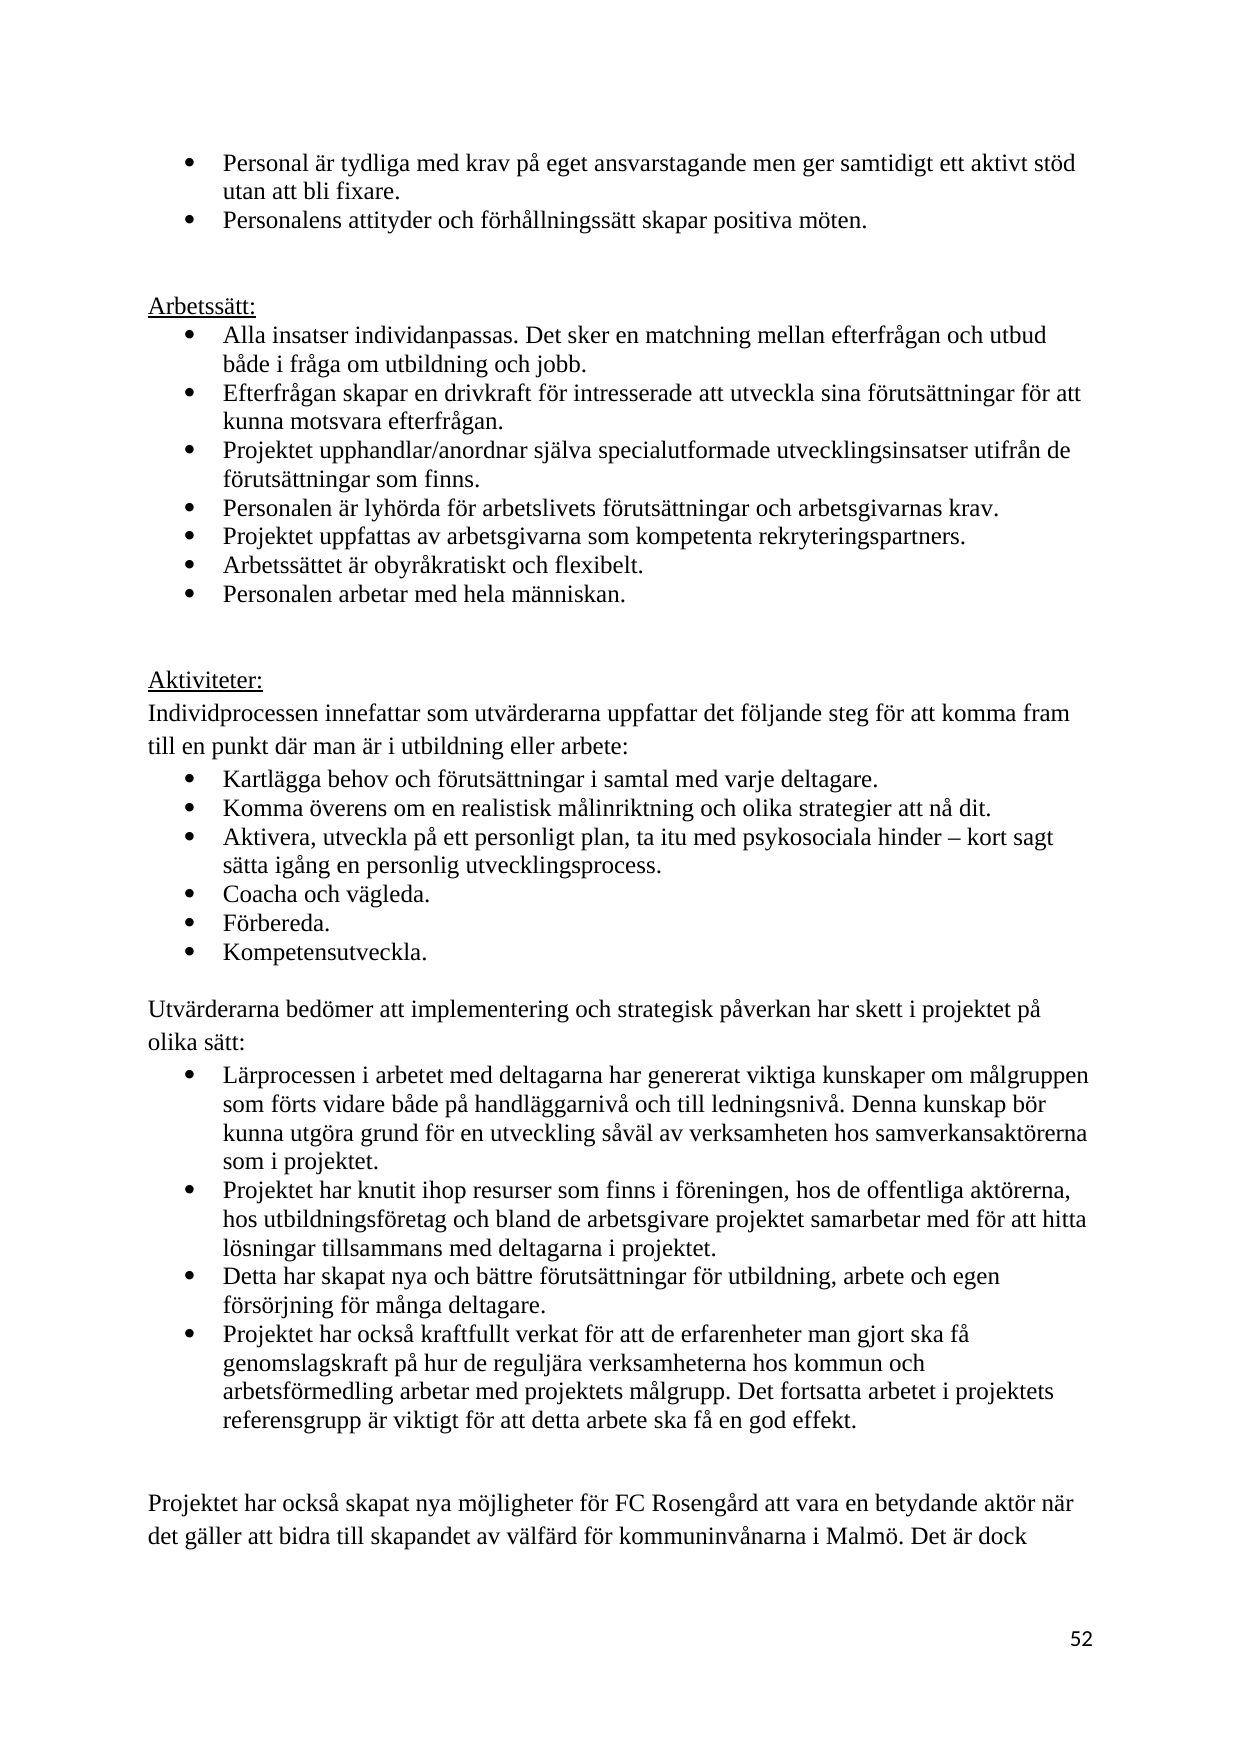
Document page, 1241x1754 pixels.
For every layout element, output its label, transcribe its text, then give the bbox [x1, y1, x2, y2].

list Lärprocessen i arbetet med deltagarna har genererat viktiga kunskaper om målgruppen som förts vidare både på handläggarnivå och till ledningsnivå. Denna kunskap bör kunna utgöra grund för en utveckling såväl av verksamheten hos samverkansaktörerna som i projektet. [185, 1060, 1093, 1175]
list Personalens attityder och förhållningssätt skapar positiva möten. [185, 205, 1093, 234]
list Alla insatser individanpassas. Det sker en matchning mellan efterfrågan och utbud både i fråga om utbildning och jobb. [185, 320, 1093, 378]
list Projektet har också kraftfullt verkat för att de erfarenheter man gjort ska få genomslagskraft på hur de reguljära verksamheterna hos kommun och arbetsförmedling arbetar med projektets målgrupp. Det fortsatta arbetet i projektets referensgrupp är viktigt för att detta arbete ska få en god effekt. [185, 1319, 1093, 1434]
list Personal är tydliga med krav på eget ansvarstagande men ger samtidigt ett aktivt stöd utan att bli fixare. [185, 148, 1093, 205]
list Kompetensutveckla. [185, 937, 1093, 965]
list Personalen arbetar med hela människan. [185, 579, 1093, 608]
list Aktivera, utveckla på ett personligt plan, ta itu med psykosociala hinder – kort sagt sätta igång en personlig utvecklingsprocess. [185, 822, 1093, 879]
list Projektet uppfattas av arbetsgivarna som kompetenta rekryteringspartners. [185, 521, 1093, 550]
text Arbetssätt: [148, 291, 1093, 320]
text Utvärderarna bedömer att implementering och strategisk påverkan har skett i projektet på olika sätt: [148, 994, 1093, 1056]
list Kartlägga behov och förutsättningar i samtal med varje deltagare. [185, 764, 1093, 793]
list Efterfrågan skapar en drivkraft för intresserade att utveckla sina förutsättningar för att kunna motsvara efterfrågan. [185, 378, 1093, 435]
list Detta har skapat nya och bättre förutsättningar för utbildning, arbete och egen försörjning för många deltagare. [185, 1261, 1093, 1319]
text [148, 1488, 1093, 1549]
list Projektet upphandlar/anordnar själva specialutformade utvecklingsinsatser utifrån de förutsättningar som finns. [185, 435, 1093, 493]
text Individprocessen innefattar som utvärderarna uppfattar det följande steg för att komma fram till en punkt där man är i utbildning eller arbete: [148, 698, 1093, 760]
list Arbetssättet är obyråkratiskt och flexibelt. [185, 550, 1093, 579]
list Personalen är lyhörda för arbetslivets förutsättningar och arbetsgivarnas krav. [185, 493, 1093, 521]
list Komma överens om en realistisk målinriktning och olika strategier att nå dit. [185, 793, 1093, 822]
list Coacha och vägleda. [185, 879, 1093, 908]
text Aktiviteter: [148, 665, 1093, 694]
list Förbereda. [185, 908, 1093, 937]
list Projektet har knutit ihop resurser som finns i föreningen, hos de offentliga aktörerna, hos utbildningsföretag och bland de arbetsgivare projektet samarbetar med för att hitta lösningar tillsammans med deltagarna i projektet. [185, 1175, 1093, 1261]
